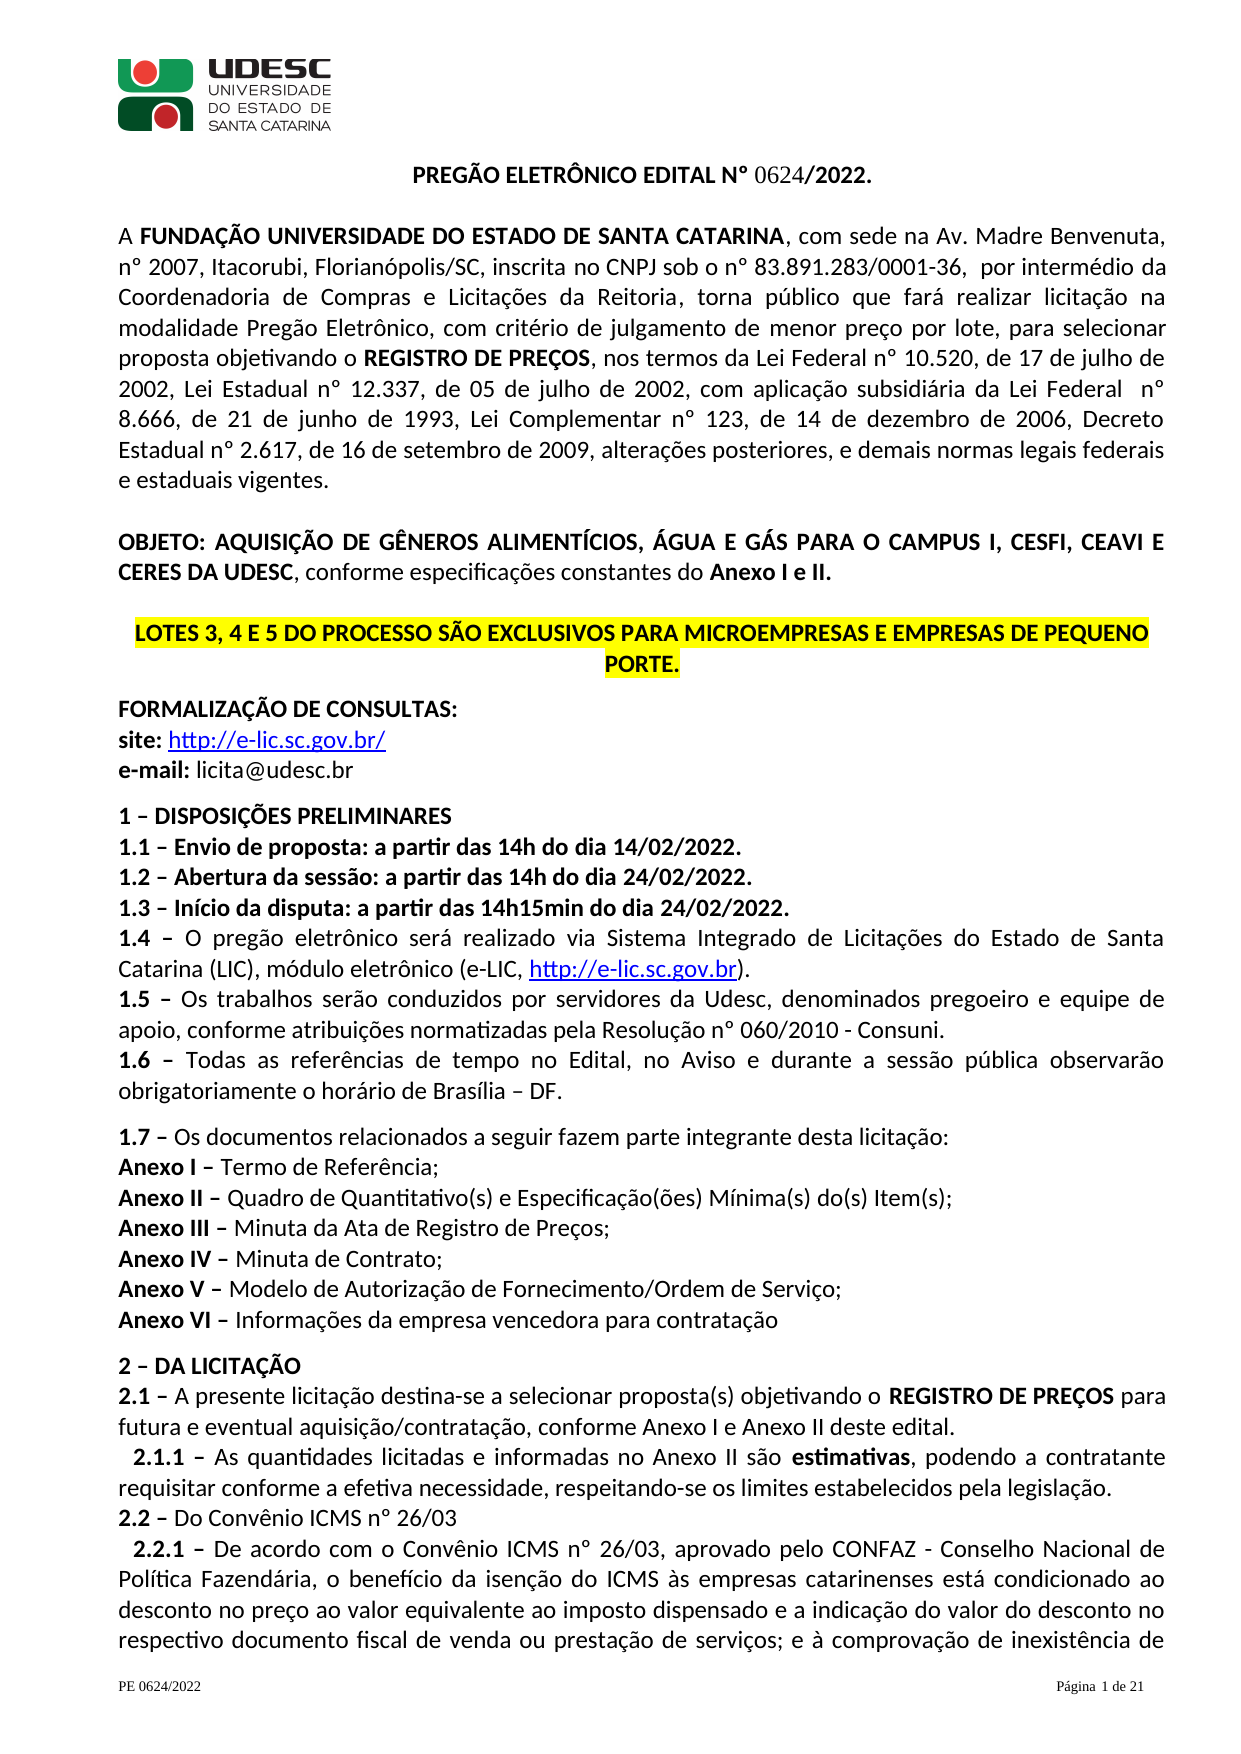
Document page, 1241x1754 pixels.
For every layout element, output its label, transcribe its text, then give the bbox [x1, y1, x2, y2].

text PREGÃO ELETRÔNICO EDITAL Nº /. [118, 159, 1166, 190]
text Anexo V – Modelo de Autorização de Fornecimento/Ordem de Serviço; [118, 1273, 1166, 1304]
text OBJETO: AQUISIÇÃO DE GÊNEROS ALIMENTÍCIOS, ÁGUA E GÁS PARA O CAMPUS I, CESFI, CEAVI E CERES DA UDESC, conforme especificações constantes do Anexo I e II. [118, 526, 1166, 587]
text Anexo II – Quadro de Quantitativo(s) e Especificação(ões) Mínima(s) do(s) Item(s); [118, 1182, 1166, 1212]
text 1.7 – Os documentos relacionados a seguir fazem parte integrante desta licitação: [118, 1121, 1166, 1151]
picture [118, 59, 331, 131]
text 1.5 – Os trabalhos serão conduzidos por servidores da Udesc, denominados pregoeiro e equipe de apoio, conforme atribuições normatizadas pela Resolução nº 060/2010 - Consuni. [118, 983, 1166, 1044]
text Anexo VI – Informações da empresa vencedora para contratação [118, 1304, 1166, 1334]
text e-mail: [118, 754, 1166, 785]
text 2 – DA LICITAÇÃO [118, 1350, 1166, 1380]
text site: http://e-lic.sc.gov.br/ [118, 724, 1166, 754]
text Anexo IV – Minuta de Contrato; [118, 1243, 1166, 1273]
text 2.1.1 – As quantidades licitadas e informadas no Anexo II são estimativas, podendo a contratante requisitar conforme a efetiva necessidade, respeitando-se os limites estabelecidos pela legislação. [118, 1441, 1166, 1502]
text 1 – DISPOSIÇÕES PRELIMINARES [118, 800, 1166, 831]
text LOTES 3, 4 E 5 DO PROCESSO SÃO EXCLUSIVOS PARA MICROEMPRESAS E EMPRESAS DE PEQUENO PORTE. [118, 617, 605, 678]
text 2.1 – A presente licitação destina-se a selecionar proposta(s) objetivando o REGISTRO DE PREÇOS para futura e eventual aquisição/contratação, conforme Anexo I e Anexo II deste edital. [118, 1380, 1166, 1441]
text FORMALIZAÇÃO DE CONSULTAS: [118, 693, 1166, 724]
text LOTES 3, 4 E 5 DO PROCESSO SÃO EXCLUSIVOS PARA MICROEMPRESAS E EMPRESAS DE PEQUENO PORTE. [680, 617, 1166, 678]
text A FUNDAÇÃO UNIVERSIDADE DO ESTADO DE SANTA CATARINA, com sede na Av. Madre Benvenuta, nº 2007, Itacorubi, Florianópolis/SC, inscrita no CNPJ sob o nº 83.891.283/0001-36, por intermédio , torna público que fará realizar licitação na modalidade Pregão Eletrônico, com critério de julgamento de menor preço , para selecionar proposta objetivando o REGISTRO DE PREÇOS, nos termos da Lei Federal nº 10.520, de 17 de julho de 2002, Lei Estadual nº 12.337, de 05 de julho de 2002, com aplicação subsidiária da Lei Federal nº 8.666, de 21 de junho de 1993, Lei Complementar nº 123, de 14 de dezembro de 2006, Decreto Estadual nº 2.617, de 16 de setembro de 2009, alterações posteriores, e demais normas legais federais e estaduais vigentes. [118, 220, 1166, 495]
text Anexo III – Minuta da Ata de Registro de Preços; [118, 1212, 1166, 1243]
text Anexo I – Termo de Referência; [118, 1151, 1166, 1182]
text 1.4 – O pregão eletrônico será realizado via Sistema Integrado de Licitações do Estado de Santa Catarina (LIC), módulo eletrônico (e-LIC, http://e-lic.sc.gov.br). [118, 922, 1166, 983]
text 1.6 – Todas as referências de tempo no Edital, no Aviso e durante a sessão pública observarão obrigatoriamente o horário de Brasília – DF. [118, 1044, 1166, 1106]
text 1.1 – Envio de proposta: a partir das 14h do dia . [118, 831, 1166, 861]
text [118, 1533, 1166, 1655]
text 2.2 – Do Convênio ICMS nº 26/03 [118, 1502, 1166, 1533]
text 1.3 – Início da disputa: a partir das 14h15min do dia . [118, 892, 1166, 922]
text 1.2 – Abertura da sessão: a partir das 14h do dia . [118, 861, 1166, 892]
